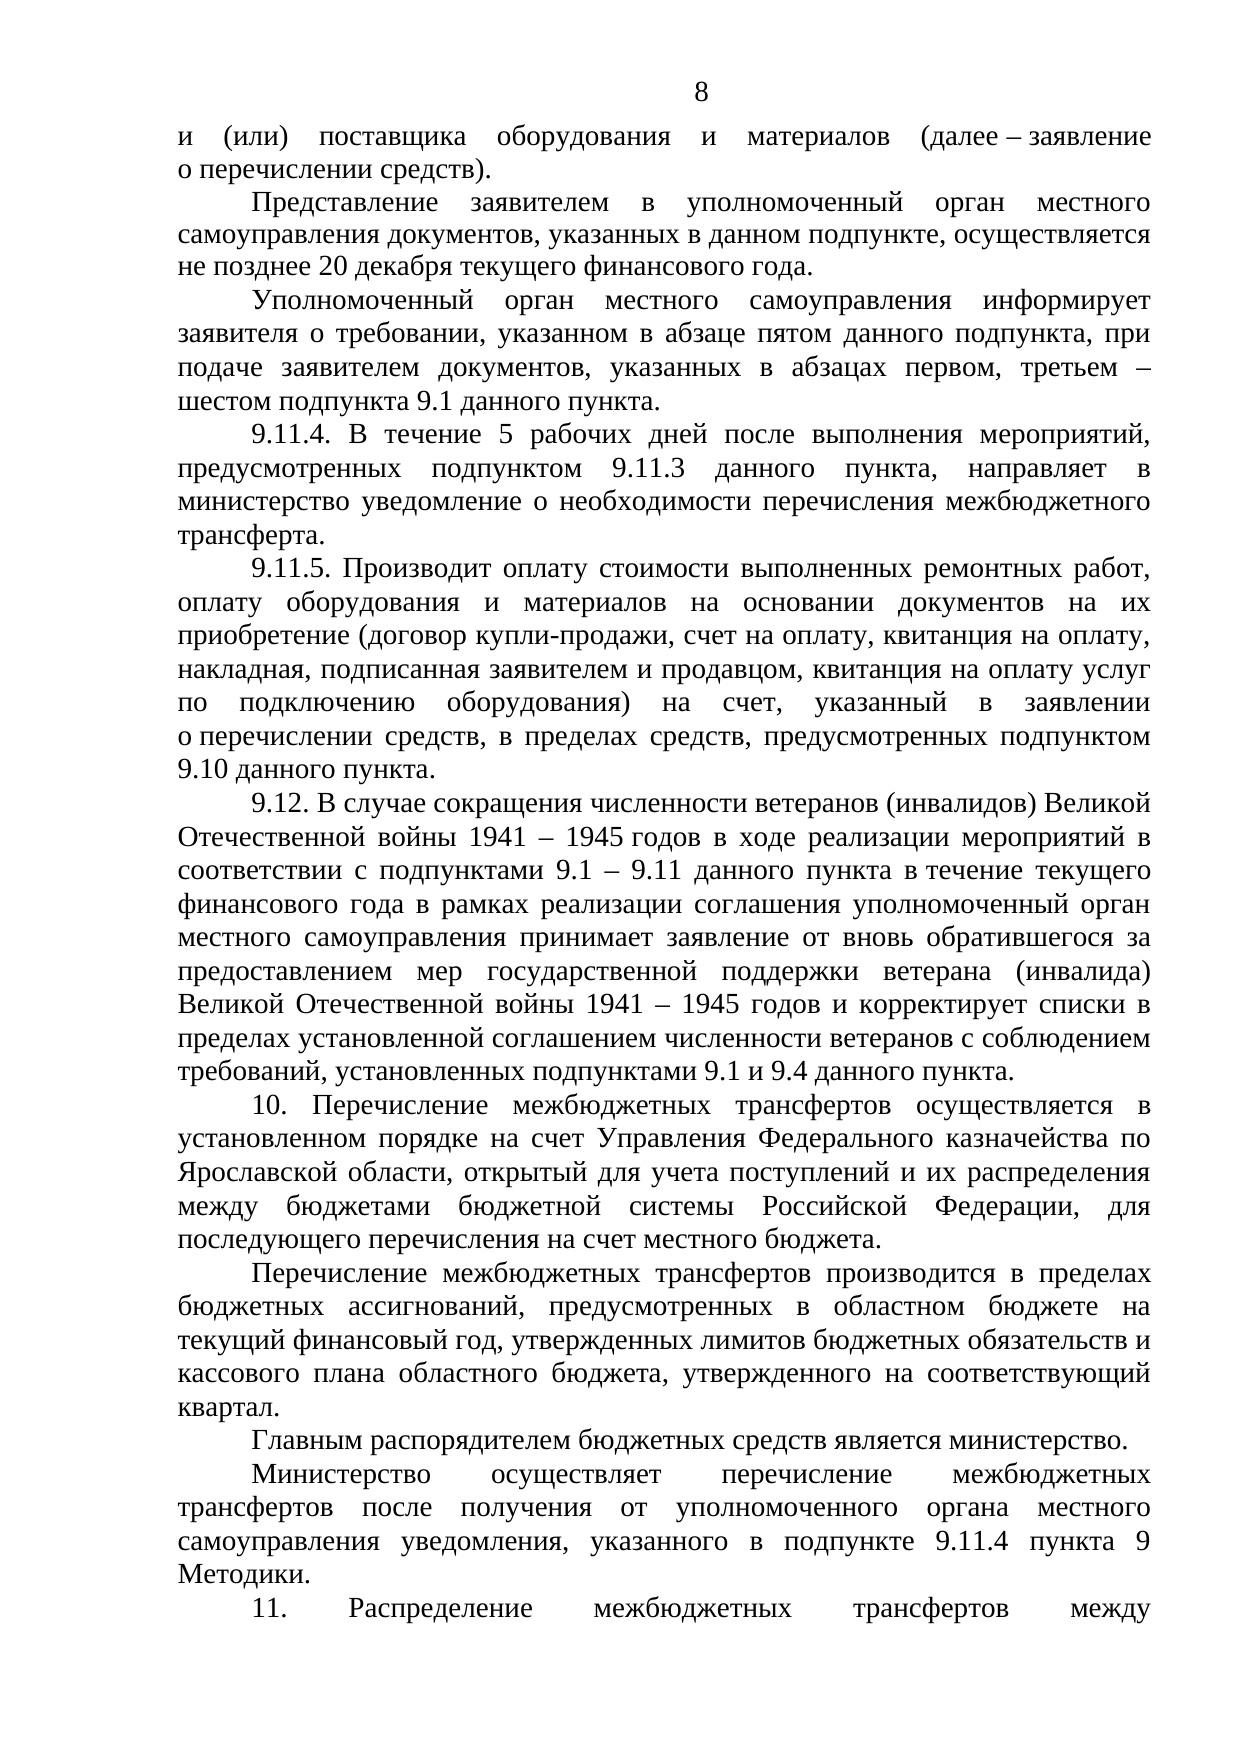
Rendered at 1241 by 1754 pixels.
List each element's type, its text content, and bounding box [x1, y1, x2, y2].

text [177, 118, 1152, 185]
text Уполномоченный орган местного самоуправления информирует заявителя о требовании, указанном в абзаце пятом данного подпункта, при подаче заявителем документов, указанных в абзацах первом, третьем – шестом подпункта 9.1 данного пункта. [177, 282, 1152, 416]
text Представление заявителем в уполномоченный орган местного самоуправления документов, указанных в данном подпункте, осуществляется не позднее 20 декабря текущего финансового года. [177, 185, 1152, 282]
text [177, 1590, 1152, 1624]
text Министерство осуществляет перечисление межбюджетных трансфертов после получения от уполномоченного органа местного самоуправления уведомления, указанного в подпункте 9.11.4 пункта 9 Методики. [177, 1456, 1152, 1590]
text 9.11.5. Производит оплату стоимости выполненных ремонтных работ, оплату оборудования и материалов на основании документов на их приобретение (договор купли-продажи, счет на оплату, квитанция на оплату, накладная, подписанная заявителем и продавцом, квитанция на оплату услуг по подключению оборудования) на счет, указанный в заявлении о перечислении средств, в пределах средств, предусмотренных подпунктом 9.10 данного пункта. [177, 550, 1152, 785]
text 9.12. В случае сокращения численности ветеранов (инвалидов) Великой Отечественной войны 1941 – 1945 годов в ходе реализации мероприятий в соответствии с подпунктами 9.1 – 9.11 данного пункта в течение текущего финансового года в рамках реализации соглашения уполномоченный орган местного самоуправления принимает заявление от вновь обратившегося за предоставлением мер государственной поддержки ветерана (инвалида) Великой Отечественной войны 1941 – 1945 годов и корректирует списки в пределах установленной соглашением численности ветеранов с соблюдением требований, установленных подпунктами 9.1 и 9.4 данного пункта. [177, 785, 1152, 1087]
text 10. Перечисление межбюджетных трансфертов осуществляется в установленном порядке на счет Управления Федерального казначейства по Ярославской области, открытый для учета поступлений и их распределения между бюджетами бюджетной системы Российской Федерации, для последующего перечисления на счет местного бюджета. [177, 1087, 1152, 1255]
text Главным распорядителем бюджетных средств является министерство. [177, 1422, 1152, 1456]
text Перечисление межбюджетных трансфертов производится в пределах бюджетных ассигнований, предусмотренных в областном бюджете на текущий финансовый год, утвержденных лимитов бюджетных обязательств и кассового плана областного бюджета, утвержденного на соответствующий квартал. [177, 1255, 1152, 1422]
text 9.11.4. В течение 5 рабочих дней после выполнения мероприятий, предусмотренных подпунктом 9.11.3 данного пункта, направляет в министерство уведомление о необходимости перечисления межбюджетного трансферта. [177, 416, 1152, 550]
